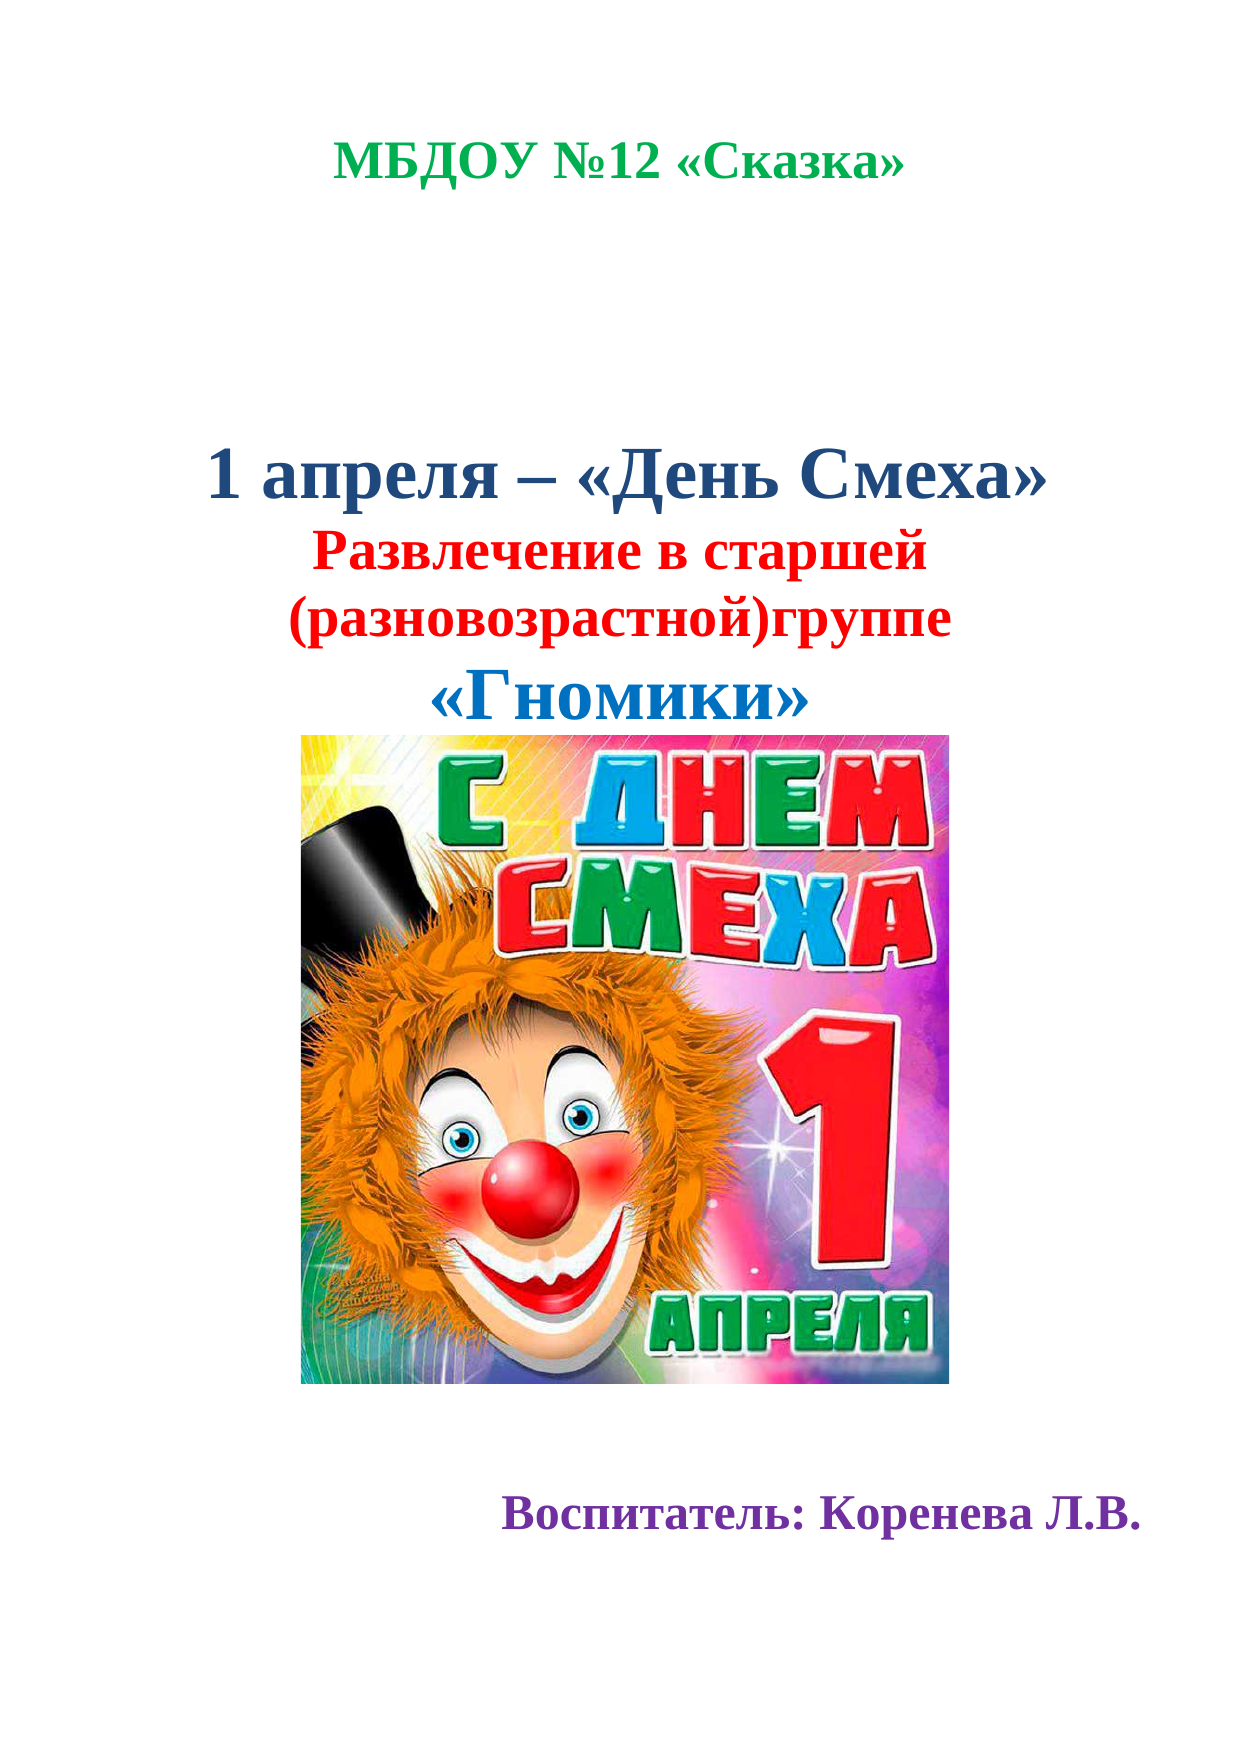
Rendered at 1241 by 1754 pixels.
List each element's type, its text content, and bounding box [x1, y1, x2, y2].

text Воспитатель: Коренева Л.В. [89, 1483, 1152, 1541]
picture [300, 735, 950, 1384]
text МБДОУ №12 «Сказка» [89, 128, 1152, 191]
text Развлечение в старшей (разновозрастной)группе «Гномики» [89, 515, 1152, 736]
text 1 апреля – «День Смеха» [89, 429, 1152, 515]
